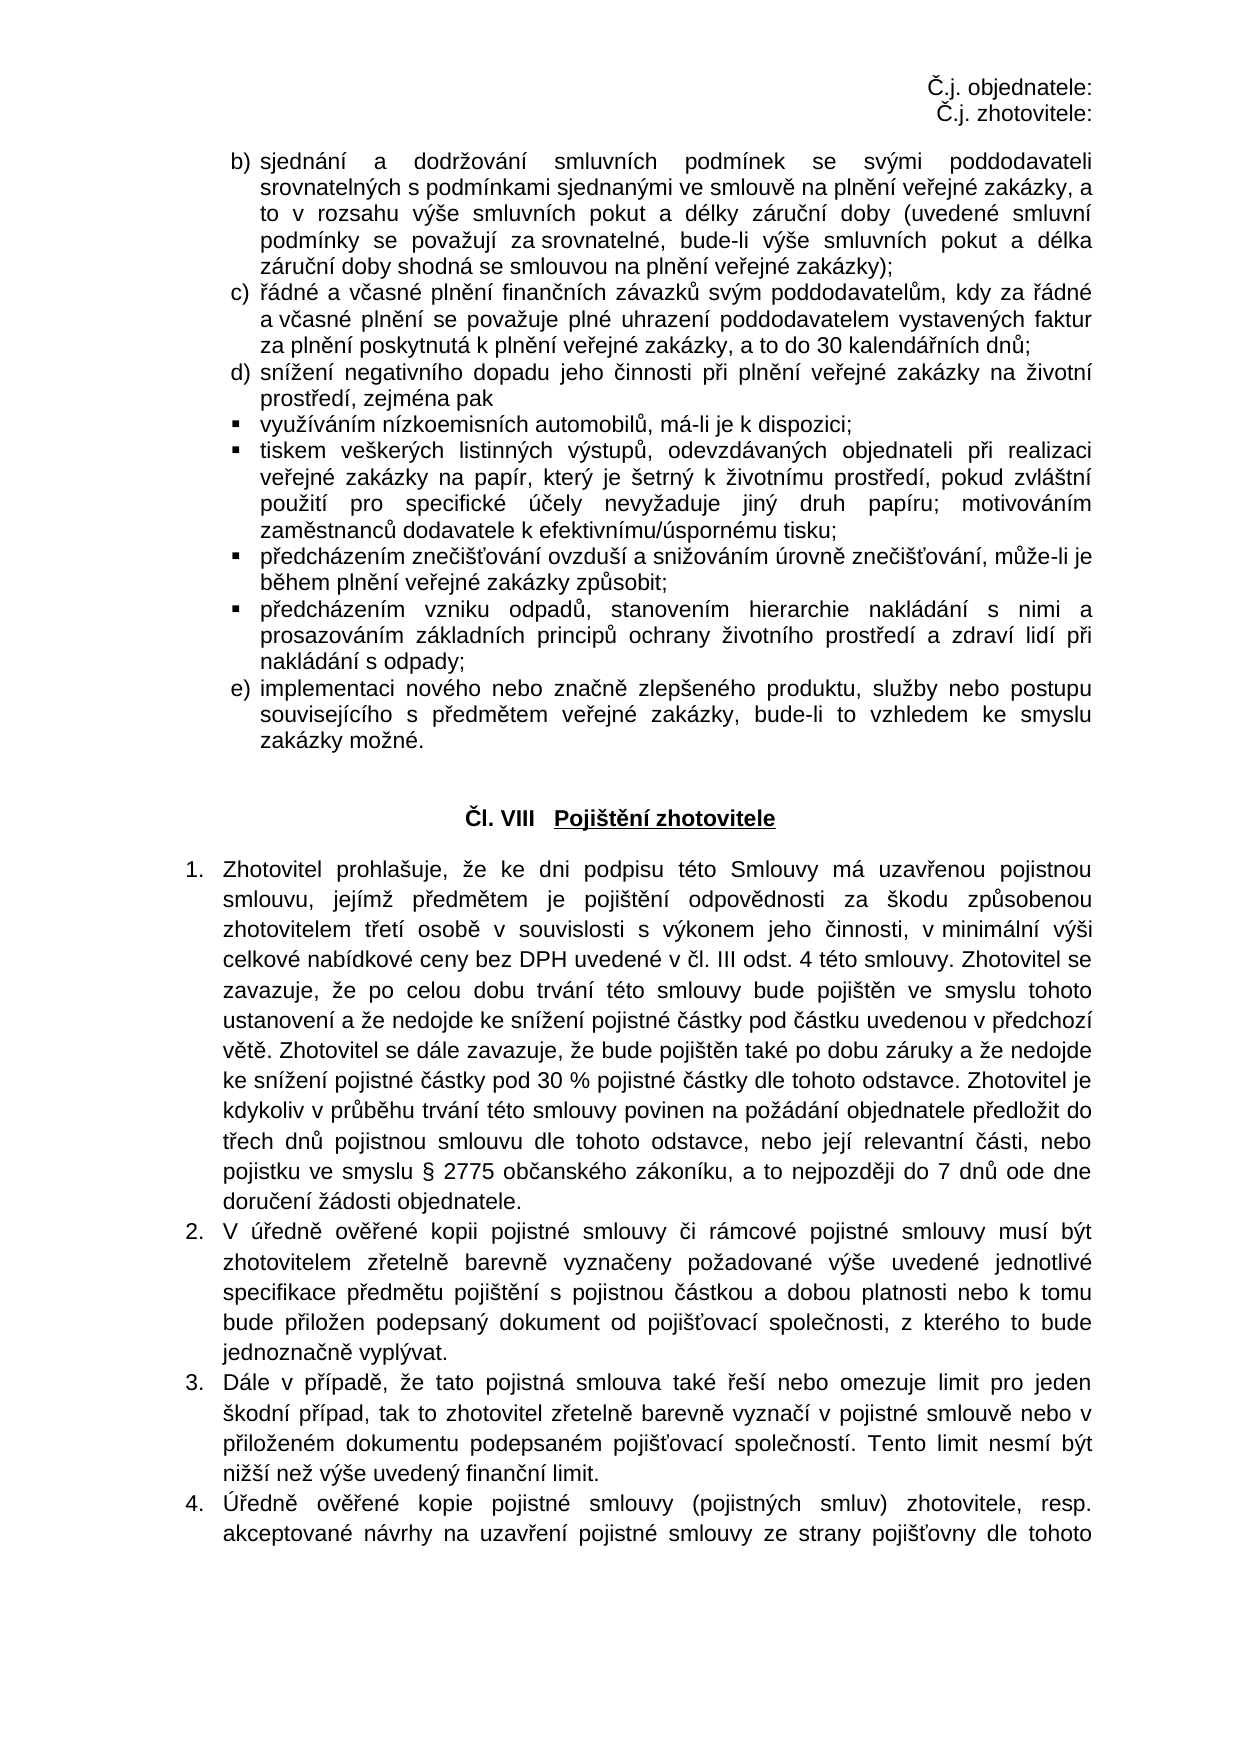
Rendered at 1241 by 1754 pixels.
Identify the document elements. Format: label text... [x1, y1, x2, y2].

list využíváním nízkoemisních automobilů, má-li je k dispozici; [230, 411, 1093, 437]
list řádné a včasné plnění finančních závazků svým poddodavatelům, kdy za řádné a včasné plnění se považuje plné uhrazení poddodavatelem vystavených faktur za plnění poskytnutá k plnění veřejné zakázky, a to do 30 kalendářních dnů; [230, 279, 1093, 358]
list Zhotovitel prohlašuje, že ke dni podpisu této Smlouvy má uzavřenou pojistnou smlouvu, jejímž předmětem je pojištění odpovědnosti za škodu způsobenou zhotovitelem třetí osobě v souvislosti s výkonem jeho činnosti, v minimální výši celkové nabídkové ceny bez DPH uvedené v čl. III odst. 4 této smlouvy. Zhotovitel se zavazuje, že po celou dobu trvání této smlouvy bude pojištěn ve smyslu tohoto ustanovení a že nedojde ke snížení pojistné částky pod částku uvedenou v předchozí větě. Zhotovitel se dále zavazuje, že bude pojištěn také po dobu záruky a že nedojde ke snížení pojistné částky pod 30 % pojistné částky dle tohoto odstavce. Zhotovitel je kdykoliv v průběhu trvání této smlouvy povinen na požádání objednatele předložit do třech dnů pojistnou smlouvu dle tohoto odstavce, nebo její relevantní části, nebo pojistku ve smyslu § 2775 občanského zákoníku, a to nejpozději do 7 dnů ode dne doručení žádosti objednatele. [185, 856, 1093, 1214]
list V úředně ověřené kopii pojistné smlouvy či rámcové pojistné smlouvy musí být zhotovitelem zřetelně barevně vyznačeny požadované výše uvedené jednotlivé specifikace předmětu pojištění s pojistnou částkou a dobou platnosti nebo k tomu bude přiložen podepsaný dokument od pojišťovací společnosti, z kterého to bude jednoznačně vyplývat. [185, 1218, 1093, 1366]
list snížení negativního dopadu jeho činnosti při plnění veřejné zakázky na životní prostředí, zejména pak [230, 358, 1093, 411]
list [185, 1490, 1093, 1547]
list předcházením znečišťování ovzduší a snižováním úrovně znečišťování, může-li je během plnění veřejné zakázky způsobit; [230, 543, 1093, 596]
text Čl. VIII Pojištění zhotovitele [148, 805, 1093, 831]
list předcházením vzniku odpadů, stanovením hierarchie nakládání s nimi a prosazováním základních principů ochrany životního prostředí a zdraví lidí při nakládání s odpady; [230, 596, 1093, 675]
list tiskem veškerých listinných výstupů, odevzdávaných objednateli při realizaci veřejné zakázky na papír, který je šetrný k životnímu prostředí, pokud zvláštní použití pro specifické účely nevyžaduje jiný druh papíru; motivováním zaměstnanců dodavatele k efektivnímu/úspornému tisku; [230, 437, 1093, 543]
list sjednání a dodržování smluvních podmínek se svými poddodavateli srovnatelných s podmínkami sjednanými ve smlouvě na plnění veřejné zakázky, a to v rozsahu výše smluvních pokut a délky záruční doby (uvedené smluvní podmínky se považují za srovnatelné, bude-li výše smluvních pokut a délka záruční doby shodná se smlouvou na plnění veřejné zakázky); [230, 148, 1093, 279]
list Dále v případě, že tato pojistná smlouva také řeší nebo omezuje limit pro jeden škodní případ, tak to zhotovitel zřetelně barevně vyznačí v pojistné smlouvě nebo v přiloženém dokumentu podepsaném pojišťovací společností. Tento limit nesmí být nižší než výše uvedený finanční limit. [185, 1369, 1093, 1486]
list implementaci nového nebo značně zlepšeného produktu, služby nebo postupu souvisejícího s předmětem veřejné zakázky, bude-li to vzhledem ke smyslu zakázky možné. [230, 675, 1093, 754]
